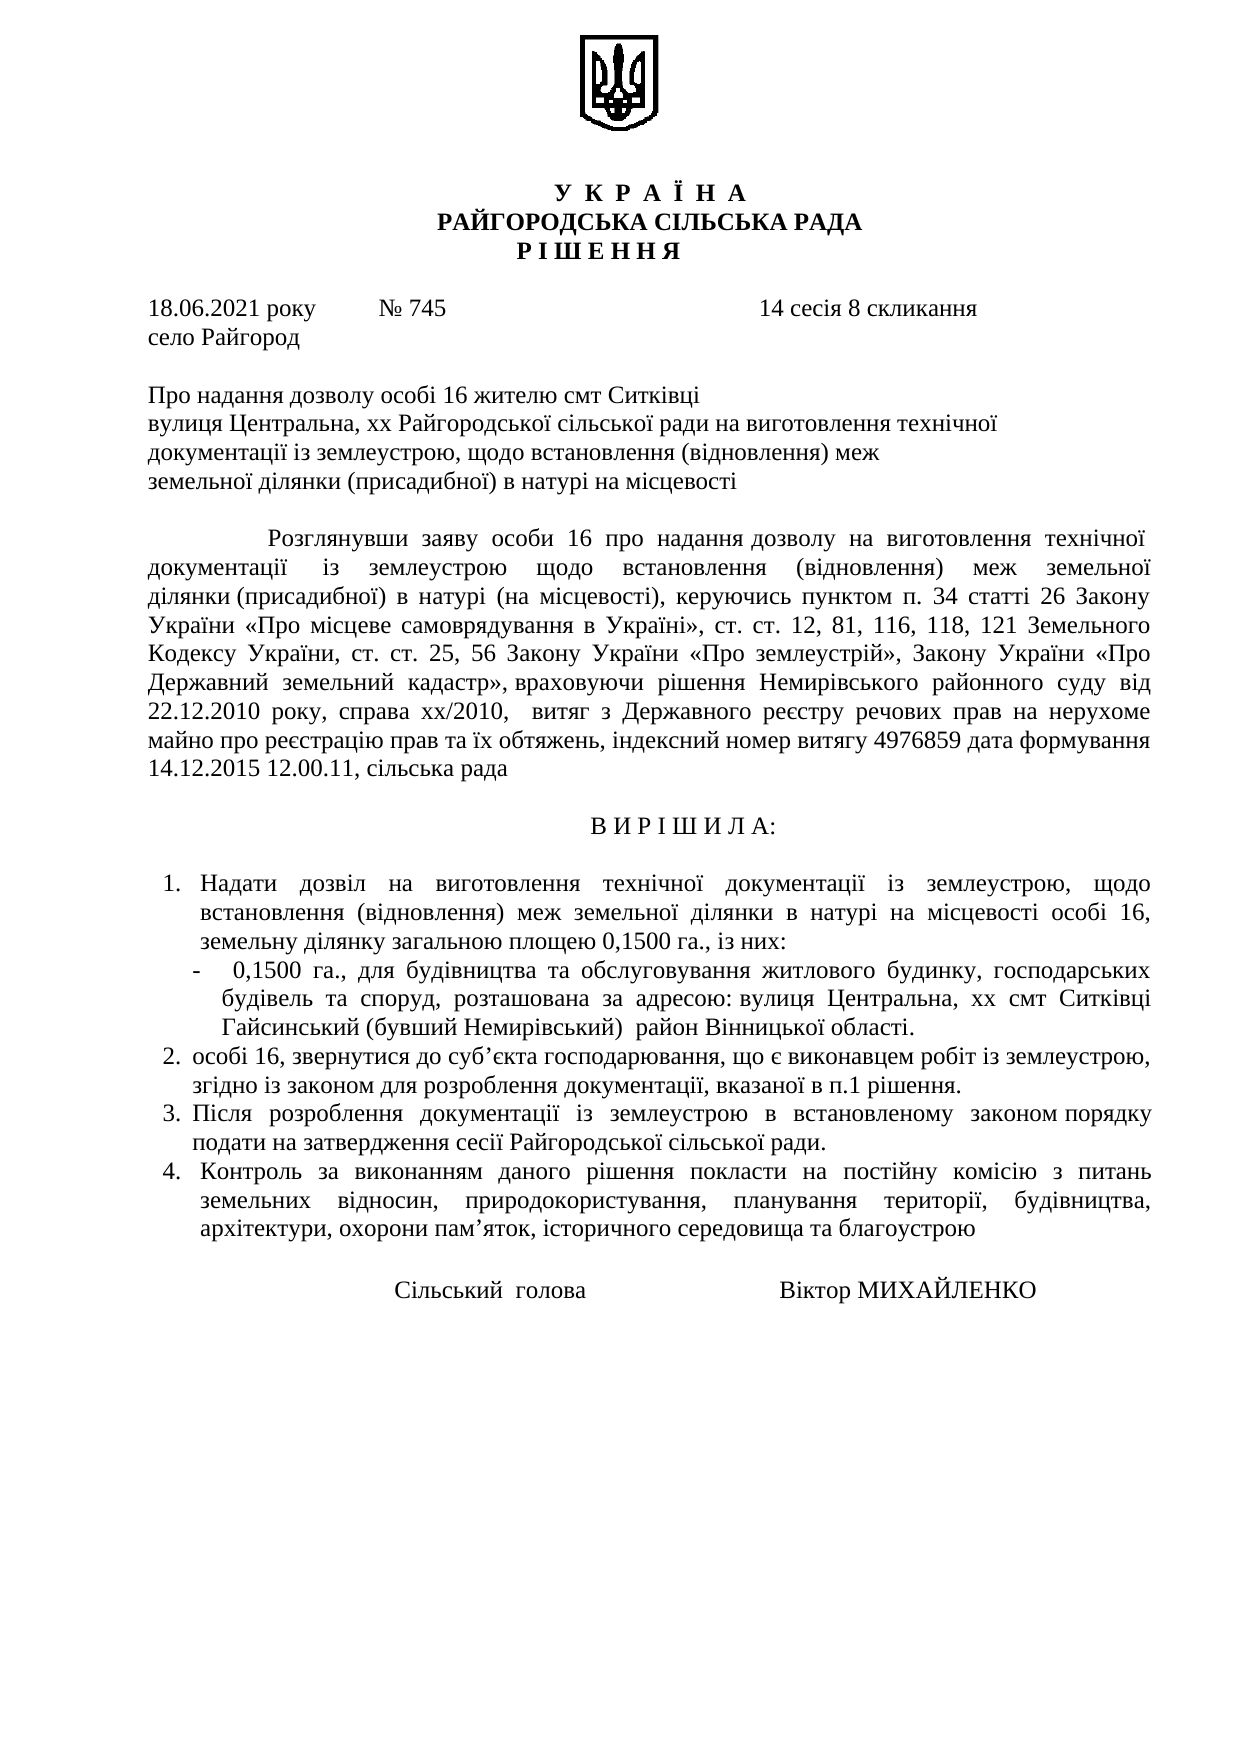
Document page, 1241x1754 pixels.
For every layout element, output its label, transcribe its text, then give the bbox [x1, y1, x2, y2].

text 18.06.2021 року № 745 14 cесія 8 скликання [148, 293, 1152, 322]
title У К Р А Ї Н А [148, 178, 1152, 207]
list Після розроблення документації із землеустрою в встановленому законом порядку подати на затвердження сесії Райгородської сільської ради. [162, 1098, 1152, 1156]
text земельної ділянки (присадибної) в натурі на місцевості [148, 466, 1152, 495]
subtitle РАЙГОРОДСЬКА СІЛЬСЬКА РАДА [148, 207, 1152, 236]
list Контроль за виконанням даного рішення покласти на постійну комісію з питань земельних відносин, природокористування, планування території, будівництва, архітектури, охорони пам’яток, історичного середовища та благоустрою [162, 1156, 1152, 1242]
text село Райгород [148, 322, 1152, 351]
text документації із землеустрою, щодо встановлення (відновлення) меж [148, 437, 1152, 466]
text Про надання дозволу особі 16 жителю смт Ситківці [148, 380, 1152, 408]
text Сільський голова Віктор МИХАЙЛЕНКО [185, 1275, 1152, 1304]
subtitle Р І Ш Е Н Н Я [443, 236, 1152, 265]
text вулиця Центральна, хх Райгородської сільської ради на виготовлення технічної [148, 408, 1152, 437]
picture [578, 32, 659, 132]
text Розглянувши заяву особи 16 про надання дозволу на виготовлення технічної документації із землеустрою щодо встановлення (відновлення) меж земельної ділянки (присадибної) в натурі (на місцевості), керуючись пунктом п. 34 статті 26 Закону України «Про місцеве самоврядування в Україні», ст. ст. 12, 81, 116, 118, 121 Земельного Кодексу України, ст. ст. 25, 56 Закону України «Про землеустрій», Закону України «Про Державний земельний кадастр», враховуючи рішення Немирівського районного суду від 22.12.2010 року, справа хх/2010, витяг з Державного реєстру речових прав на нерухоме майно про реєстрацію прав та їх обтяжень, індексний номер витягу 4976859 дата формування 14.12.2015 12.00.11, сільська рада [148, 523, 1152, 782]
text В И Р І Ш И Л А: [148, 811, 1152, 840]
list Надати дозвіл на виготовлення технічної документації із землеустрою, щодо встановлення (відновлення) меж земельної ділянки в натурі на місцевості особі 16, земельну ділянку загальною площею 0,1500 га., із них: [162, 868, 1152, 955]
list 0,1500 га., для будівництва та обслуговування житлового будинку, господарських будівель та споруд, розташована за адресою: вулиця Центральна, хх смт Ситківці Гайсинський (бувший Немирівський) район Вінницької області. [192, 955, 1152, 1041]
list особі 16, звернутися до суб’єкта господарювання, що є виконавцем робіт із землеустрою, згідно із законом для розроблення документації, вказаної в п.1 рішення. [162, 1041, 1152, 1098]
